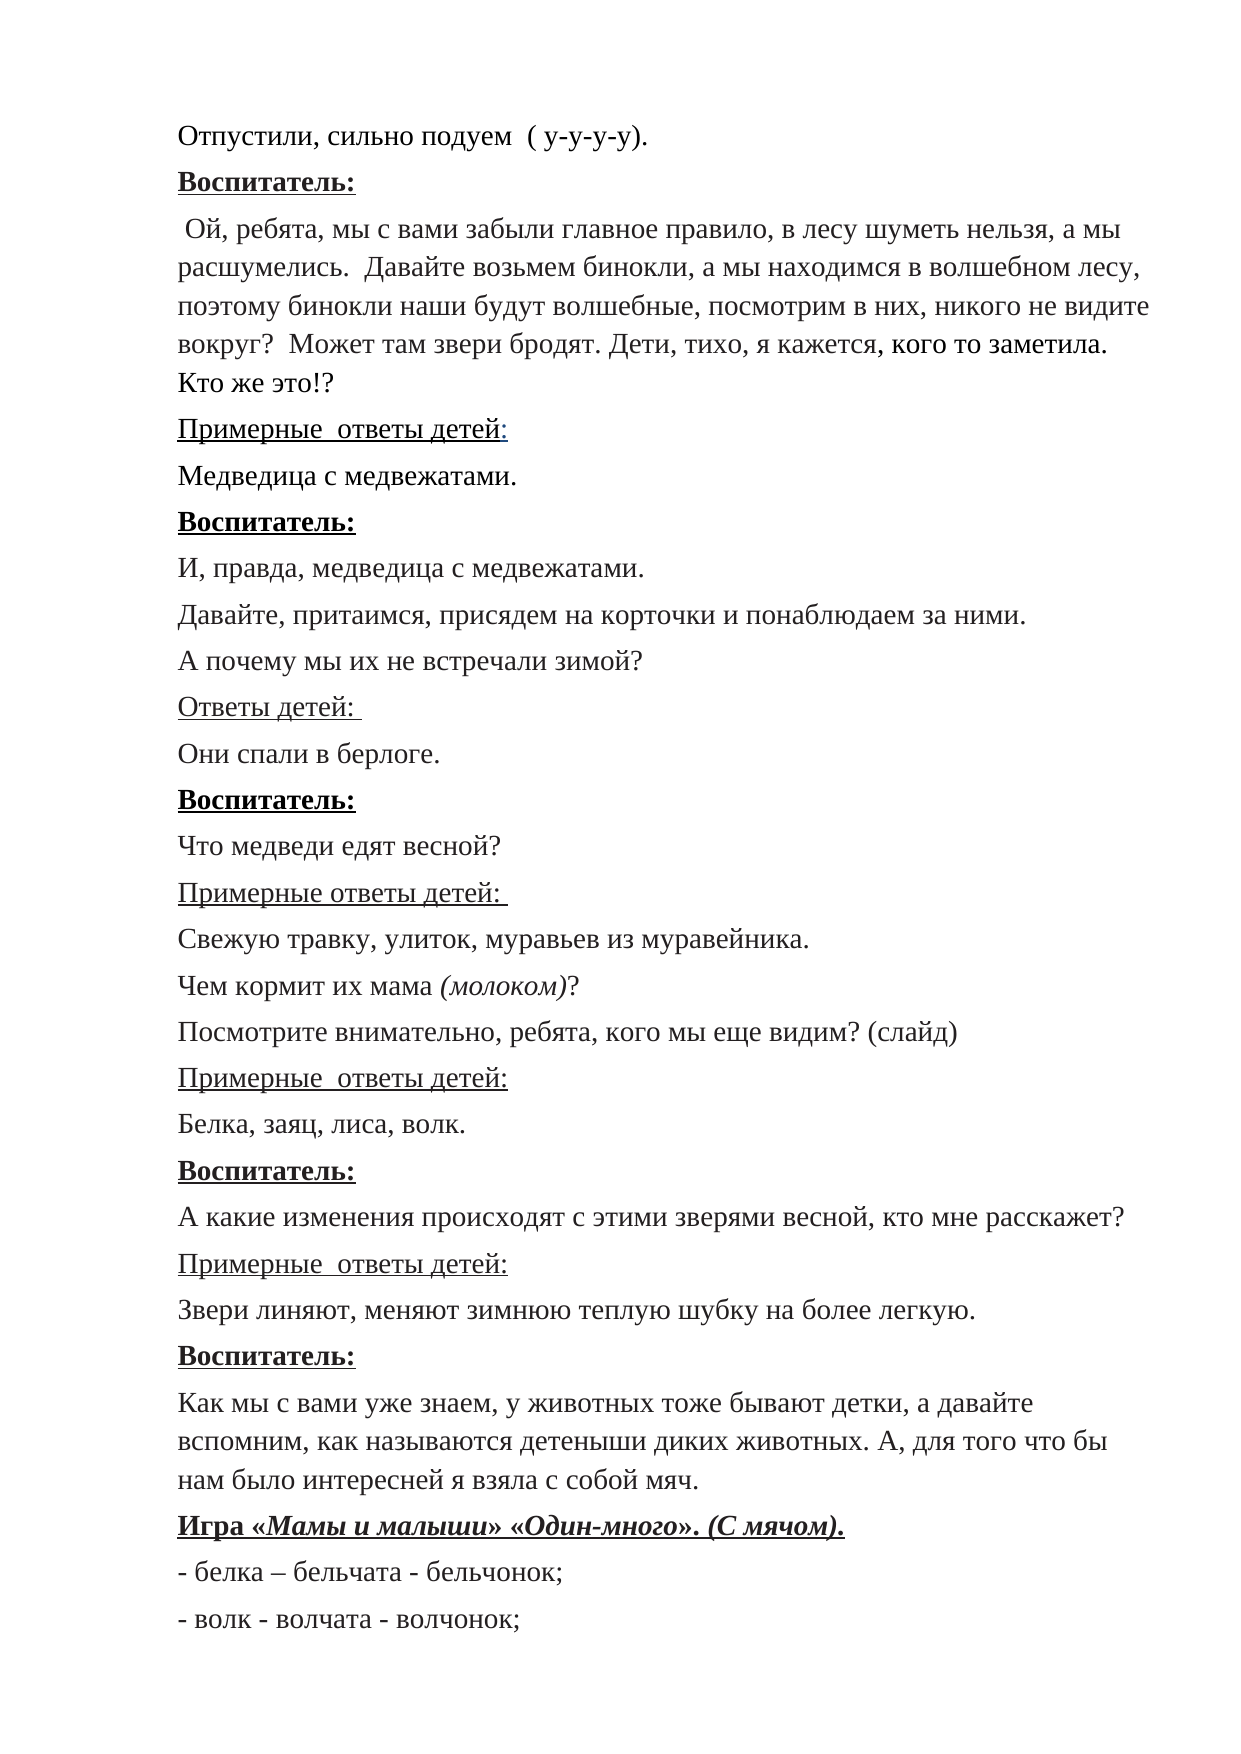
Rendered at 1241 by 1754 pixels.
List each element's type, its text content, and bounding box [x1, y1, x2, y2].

text Воспитатель: [177, 782, 1152, 816]
text - белка – бельчата - бельчонок; [177, 1554, 1152, 1588]
text Посмотрите внимательно, ребята, кого мы еще видим? (слайд) [177, 1014, 1152, 1047]
text Как мы с вами уже знаем, у животных тоже бывают детки, а давайте вспомним, как называются детеныши диких животных. А, для того что бы нам было интересней я взяла с собой мяч. [177, 1385, 1152, 1495]
text Чем кормит их мама (молоком)? [177, 968, 1152, 1001]
text - волк - волчата - волчонок; [177, 1601, 1152, 1634]
text И, правда, медведица с медвежатами. [177, 550, 1152, 584]
text Примерные ответы детей: [177, 1246, 1152, 1279]
text Воспитатель: [177, 164, 1152, 198]
text Отпустили, сильно подуем ( у-у-у-у). [177, 118, 1152, 152]
text Они спали в берлоге. [177, 736, 1152, 769]
text А почему мы их не встречали зимой? [177, 643, 1152, 677]
text Медведица с медвежатами. [177, 458, 1152, 491]
text Примерные ответы детей: [177, 1060, 1152, 1094]
text Воспитатель: [177, 1338, 1152, 1372]
text Белка, заяц, лиса, волк. [177, 1107, 1152, 1140]
text А какие изменения происходят с этими зверями весной, кто мне расскажет? [177, 1199, 1152, 1233]
text Ответы детей: [177, 689, 1152, 723]
text Примерные ответы детей: [177, 411, 1152, 445]
text Воспитатель: [177, 504, 1152, 538]
text Игра «Мамы и малыши» «Один-много». (С мячом). [177, 1508, 1152, 1542]
text Давайте, притаимся, присядем на корточки и понаблюдаем за ними. [177, 597, 1152, 630]
text Воспитатель: [177, 1153, 1152, 1187]
text Свежую травку, улиток, муравьев из муравейника. [177, 921, 1152, 955]
text Примерные ответы детей: [177, 875, 1152, 908]
text Звери линяют, меняют зимнюю теплую шубку на более легкую. [177, 1292, 1152, 1326]
text Что медведи едят весной? [177, 828, 1152, 862]
text Ой, ребята, мы с вами забыли главное правило, в лесу шуметь нельзя, а мы расшумелись. Давайте возьмем бинокли, а мы находимся в волшебном лесу, поэтому бинокли наши будут волшебные, посмотрим в них, никого не видите вокруг? Может там звери бродят. Дети, тихо, я кажется, кого то заметила. Кто же это!? [177, 211, 1152, 398]
